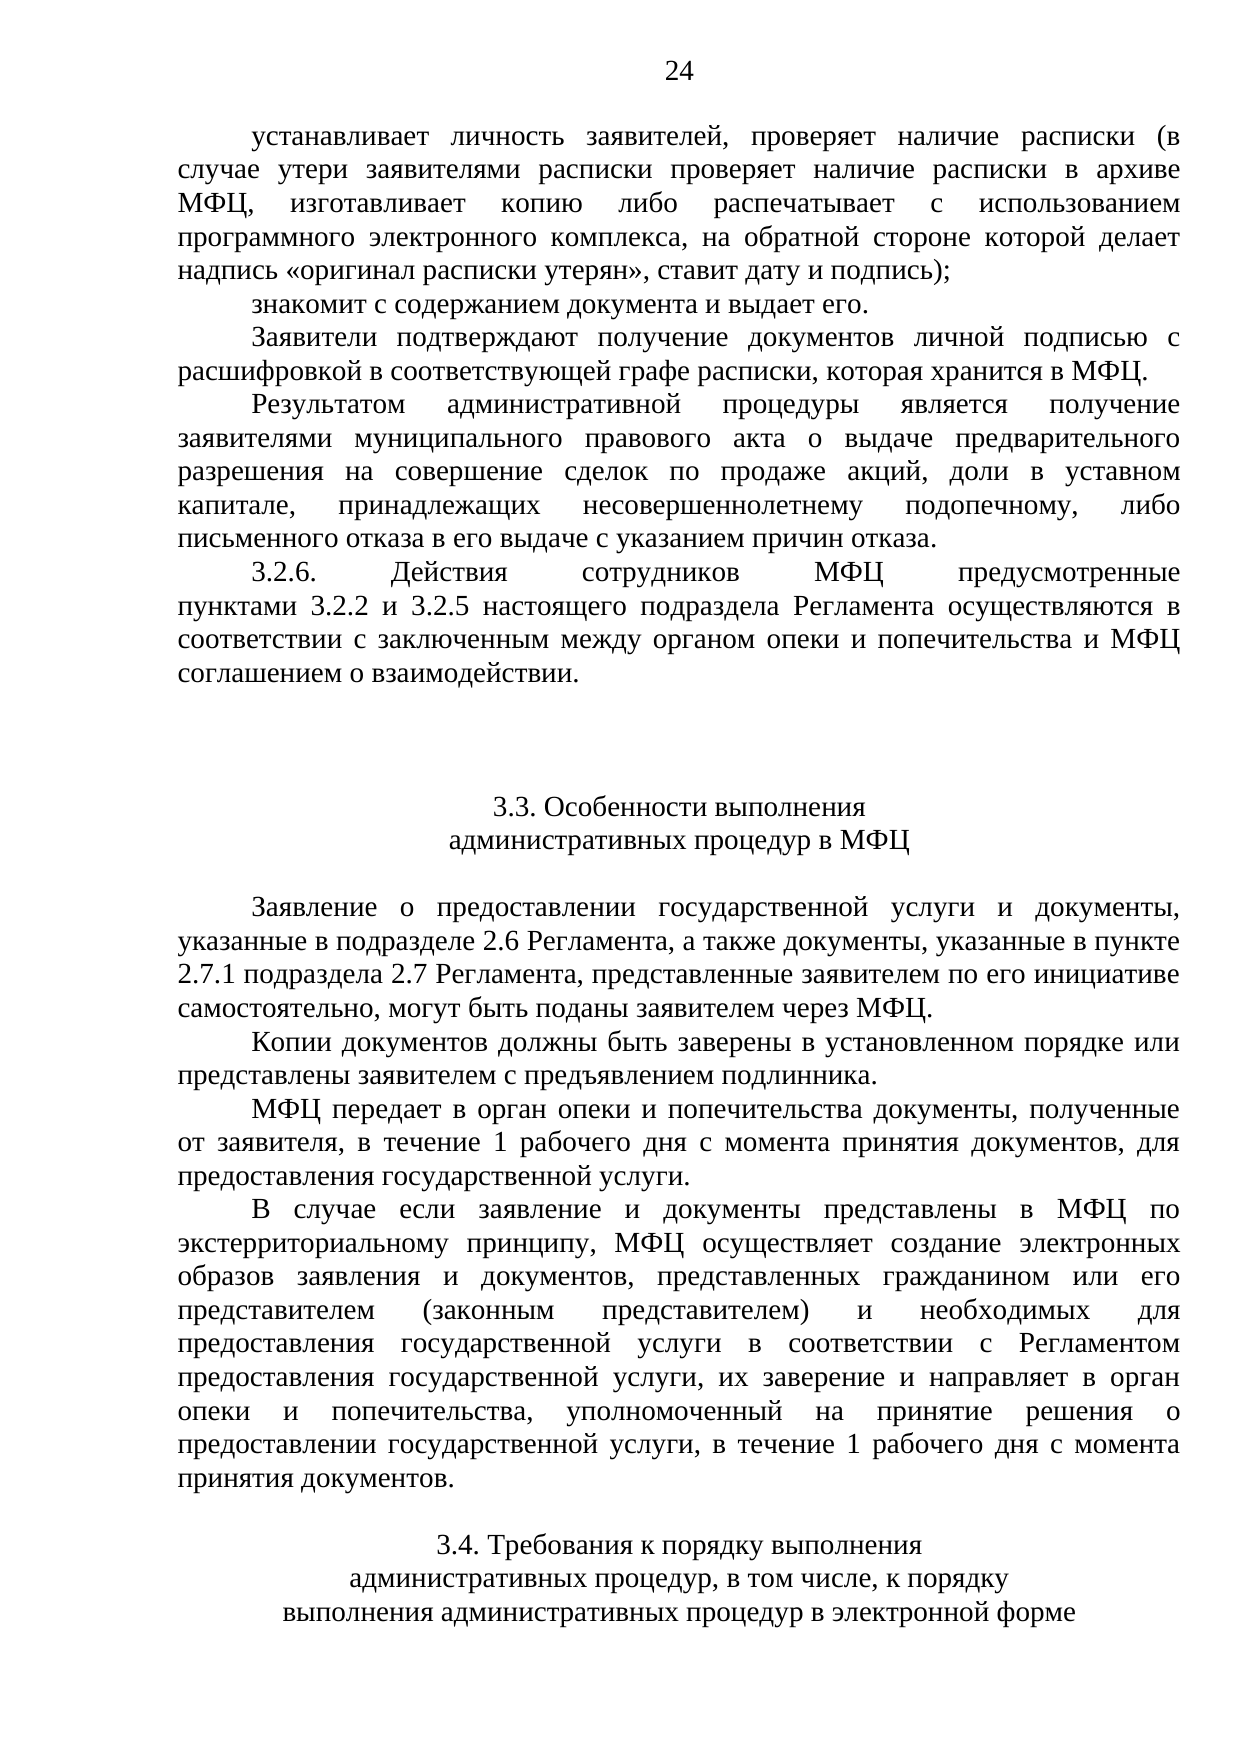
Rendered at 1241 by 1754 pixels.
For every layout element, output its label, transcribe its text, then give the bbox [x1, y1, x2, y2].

text устанавливает личность заявителей, проверяет наличие расписки (в случае утери заявителями расписки проверяет наличие расписки в архиве МФЦ, изготавливает копию либо распечатывает с использованием программного электронного комплекса, на обратной стороне которой делает надпись «оригинал расписки утерян», ставит дату и подпись); [177, 118, 1181, 286]
text 3.4. Требования к порядку выполнения [177, 1527, 1181, 1560]
text административных процедур, в том числе, к порядку [177, 1560, 1181, 1594]
text выполнения административных процедур в электронной форме [177, 1594, 1181, 1627]
text Заявители подтверждают получение документов личной подписью с расшифровкой в соответствующей графе расписки, которая хранится в МФЦ. [177, 319, 1181, 386]
text знакомит с содержанием документа и выдает его. [177, 286, 1181, 319]
text В случае если заявление и документы представлены в МФЦ по экстерриториальному принципу, МФЦ осуществляет создание электронных образов заявления и документов, представленных гражданином или его представителем (законным представителем) и необходимых для предоставления государственной услуги в соответствии с Регламентом предоставления государственной услуги, их заверение и направляет в орган опеки и попечительства, уполномоченный на принятие решения о предоставлении государственной услуги, в течение 1 рабочего дня с момента принятия документов. [177, 1191, 1181, 1493]
text Результатом административной процедуры является получение заявителями муниципального правового акта о выдаче предварительного разрешения на совершение сделок по продаже акций, доли в уставном капитале, принадлежащих несовершеннолетнему подопечному, либо письменного отказа в его выдаче с указанием причин отказа. [177, 386, 1181, 554]
text 3.2.6. Действия сотрудников МФЦ предусмотренные пунктами 3.2.2 и 3.2.5 настоящего подраздела Регламента осуществляются в соответствии с заключенным между органом опеки и попечительства и МФЦ соглашением о взаимодействии. [177, 554, 1181, 688]
text административных процедур в МФЦ [177, 822, 1181, 856]
text МФЦ передает в орган опеки и попечительства документы, полученные от заявителя, в течение 1 рабочего дня с момента принятия документов, для предоставления государственной услуги. [177, 1091, 1181, 1191]
text 3.3. Особенности выполнения [177, 789, 1181, 822]
text Копии документов должны быть заверены в установленном порядке или представлены заявителем с предъявлением подлинника. [177, 1024, 1181, 1091]
text Заявление о предоставлении государственной услуги и документы, указанные в подразделе 2.6 Регламента, а также документы, указанные в пункте 2.7.1 подраздела 2.7 Регламента, представленные заявителем по его инициативе самостоятельно, могут быть поданы заявителем через МФЦ. [177, 889, 1181, 1024]
